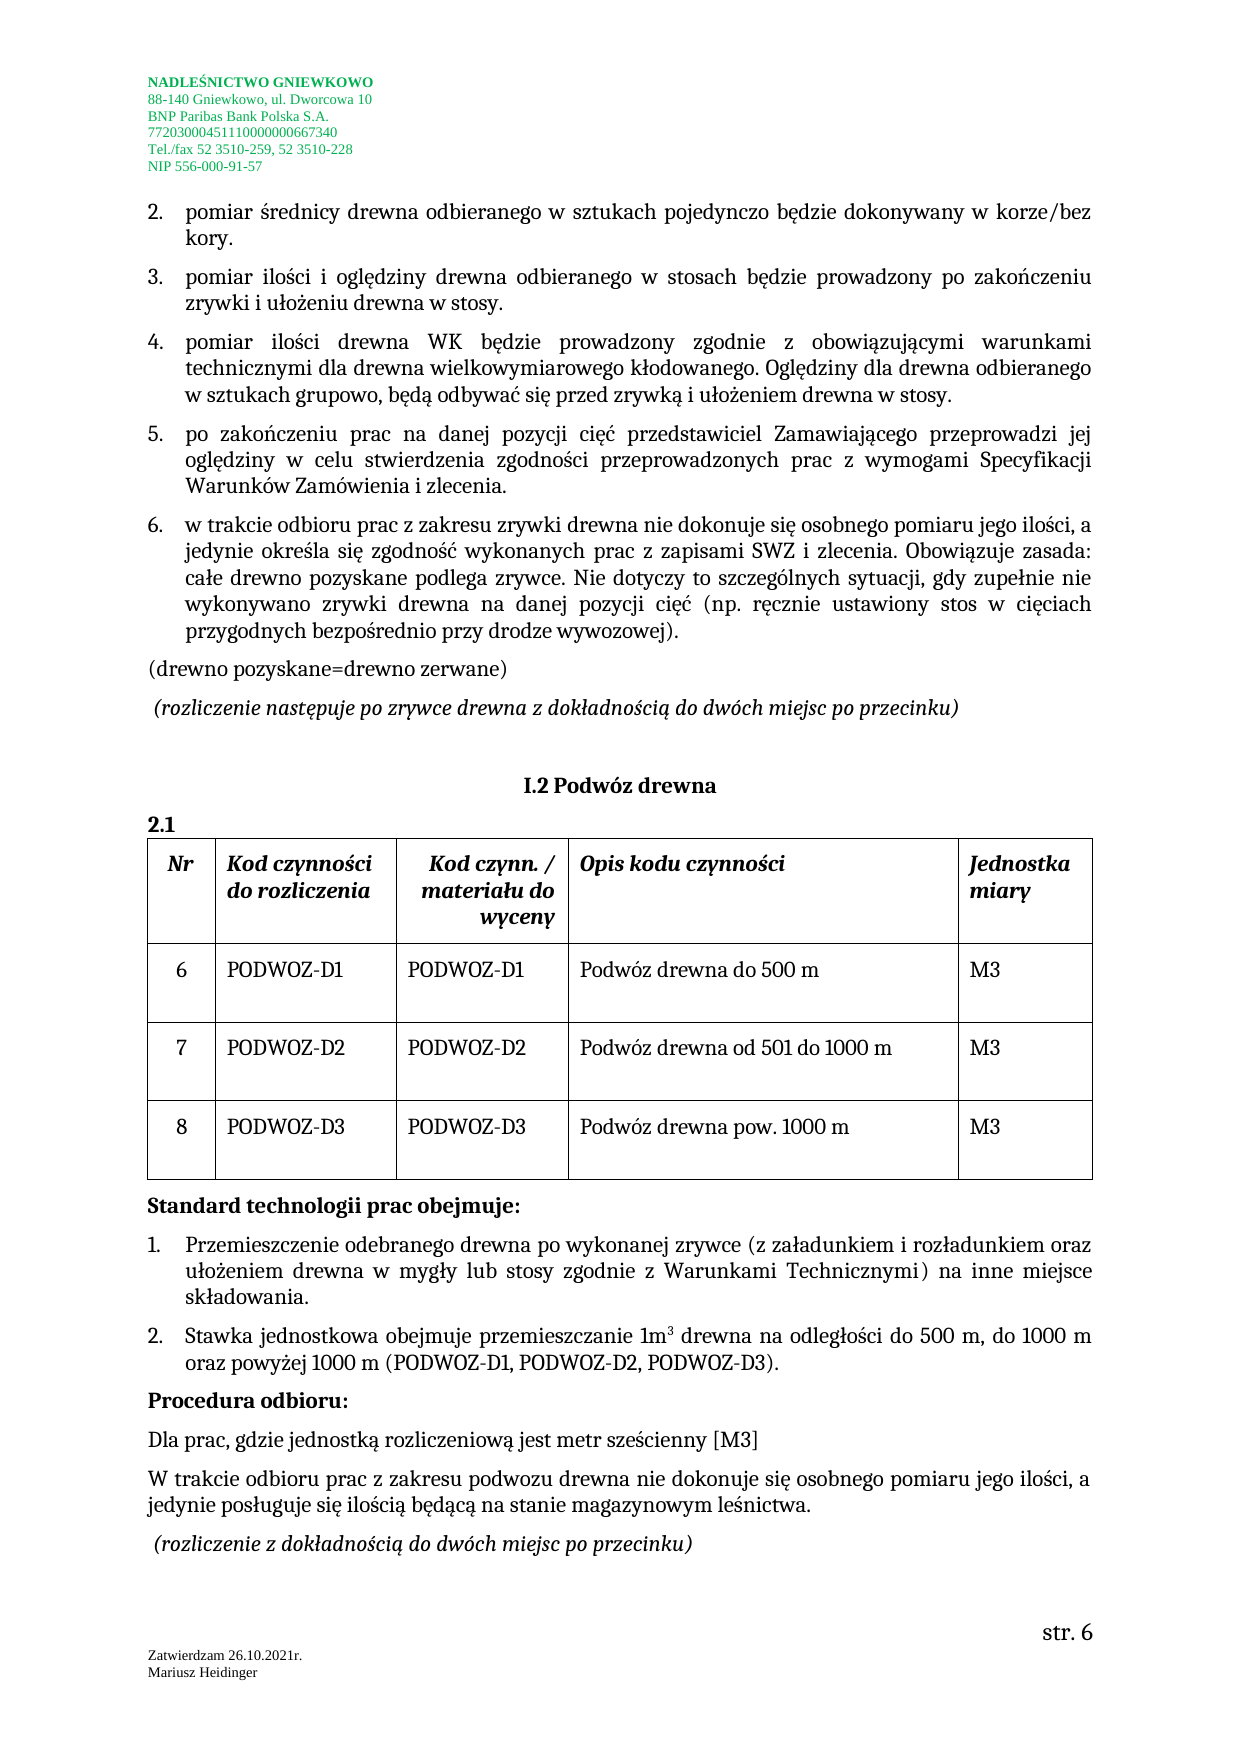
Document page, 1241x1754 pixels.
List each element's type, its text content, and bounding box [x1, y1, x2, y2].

list pomiar ilości i oględziny drewna odbieranego w stosach będzie prowadzony po zakończeniu zrywki i ułożeniu drewna w stosy. [148, 264, 1093, 316]
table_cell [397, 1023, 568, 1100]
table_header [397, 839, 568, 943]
text I.2 Podwóz drewna [148, 772, 1093, 799]
text 2.1 [148, 811, 1093, 838]
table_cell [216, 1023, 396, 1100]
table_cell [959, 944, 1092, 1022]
text W trakcie odbioru prac z zakresu podwozu drewna nie dokonuje się osobnego pomiaru jego ilości, a jedynie posługuje się ilością będącą na stanie magazynowym leśnictwa. [148, 1466, 1093, 1519]
list w trakcie odbioru prac z zakresu zrywki drewna nie dokonuje się osobnego pomiaru jego ilości, a jedynie określa się zgodność wykonanych prac z zapisami SWZ i zlecenia. Obowiązuje zasada: całe drewno pozyskane podlega zrywce. Nie dotyczy to szczególnych sytuacji, gdy zupełnie nie wykonywano zrywki drewna na danej pozycji cięć (np. ręcznie ustawiony stos w cięciach przygodnych bezpośrednio przy drodze wywozowej). [148, 512, 1093, 644]
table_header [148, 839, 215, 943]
text Procedura odbioru: [148, 1388, 1093, 1414]
text Standard technologii prac obejmuje: [148, 1193, 1093, 1219]
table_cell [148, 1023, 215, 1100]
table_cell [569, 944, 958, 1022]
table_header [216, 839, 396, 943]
text Dla prac, gdzie jednostką rozliczeniową jest metr sześcienny [M3] [148, 1427, 1093, 1453]
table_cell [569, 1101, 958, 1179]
list pomiar średnicy drewna odbieranego w sztukach pojedynczo będzie dokonywany w korze/bez kory. [148, 198, 1093, 251]
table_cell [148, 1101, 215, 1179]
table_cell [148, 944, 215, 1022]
list Przemieszczenie odebranego drewna po wykonanej zrywce (z załadunkiem i rozładunkiem oraz ułożeniem drewna w mygły lub stosy zgodnie z Warunkami Technicznymi) na inne miejsce składowania. [148, 1231, 1093, 1311]
text (drewno pozyskane=drewno zerwane) [148, 656, 1093, 683]
list pomiar ilości drewna WK będzie prowadzony zgodnie z obowiązującymi warunkami technicznymi dla drewna wielkowymiarowego kłodowanego. Oględziny dla drewna odbieranego w sztukach grupowo, będą odbywać się przed zrywką i ułożeniem drewna w stosy. [148, 329, 1093, 408]
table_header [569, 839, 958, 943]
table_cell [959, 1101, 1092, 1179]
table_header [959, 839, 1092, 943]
list Stawka jednostkowa obejmuje przemieszczanie 1m3 drewna na odległości do 500 m, do 1000 m oraz powyżej 1000 m (PODWOZ-D1, PODWOZ-D2, PODWOZ-D3). [148, 1323, 1093, 1376]
text (rozliczenie z dokładnością do dwóch miejsc po przecinku) [148, 1531, 1093, 1557]
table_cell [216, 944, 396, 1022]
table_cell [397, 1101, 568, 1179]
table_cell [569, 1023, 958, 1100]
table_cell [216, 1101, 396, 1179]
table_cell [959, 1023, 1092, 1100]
list po zakończeniu prac na danej pozycji cięć przedstawiciel Zamawiającego przeprowadzi jej oględziny w celu stwierdzenia zgodności przeprowadzonych prac z wymogami Specyfikacji Warunków Zamówienia i zlecenia. [148, 420, 1093, 499]
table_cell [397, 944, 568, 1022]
text (rozliczenie następuje po zrywce drewna z dokładnością do dwóch miejsc po przecinku) [148, 695, 1093, 721]
